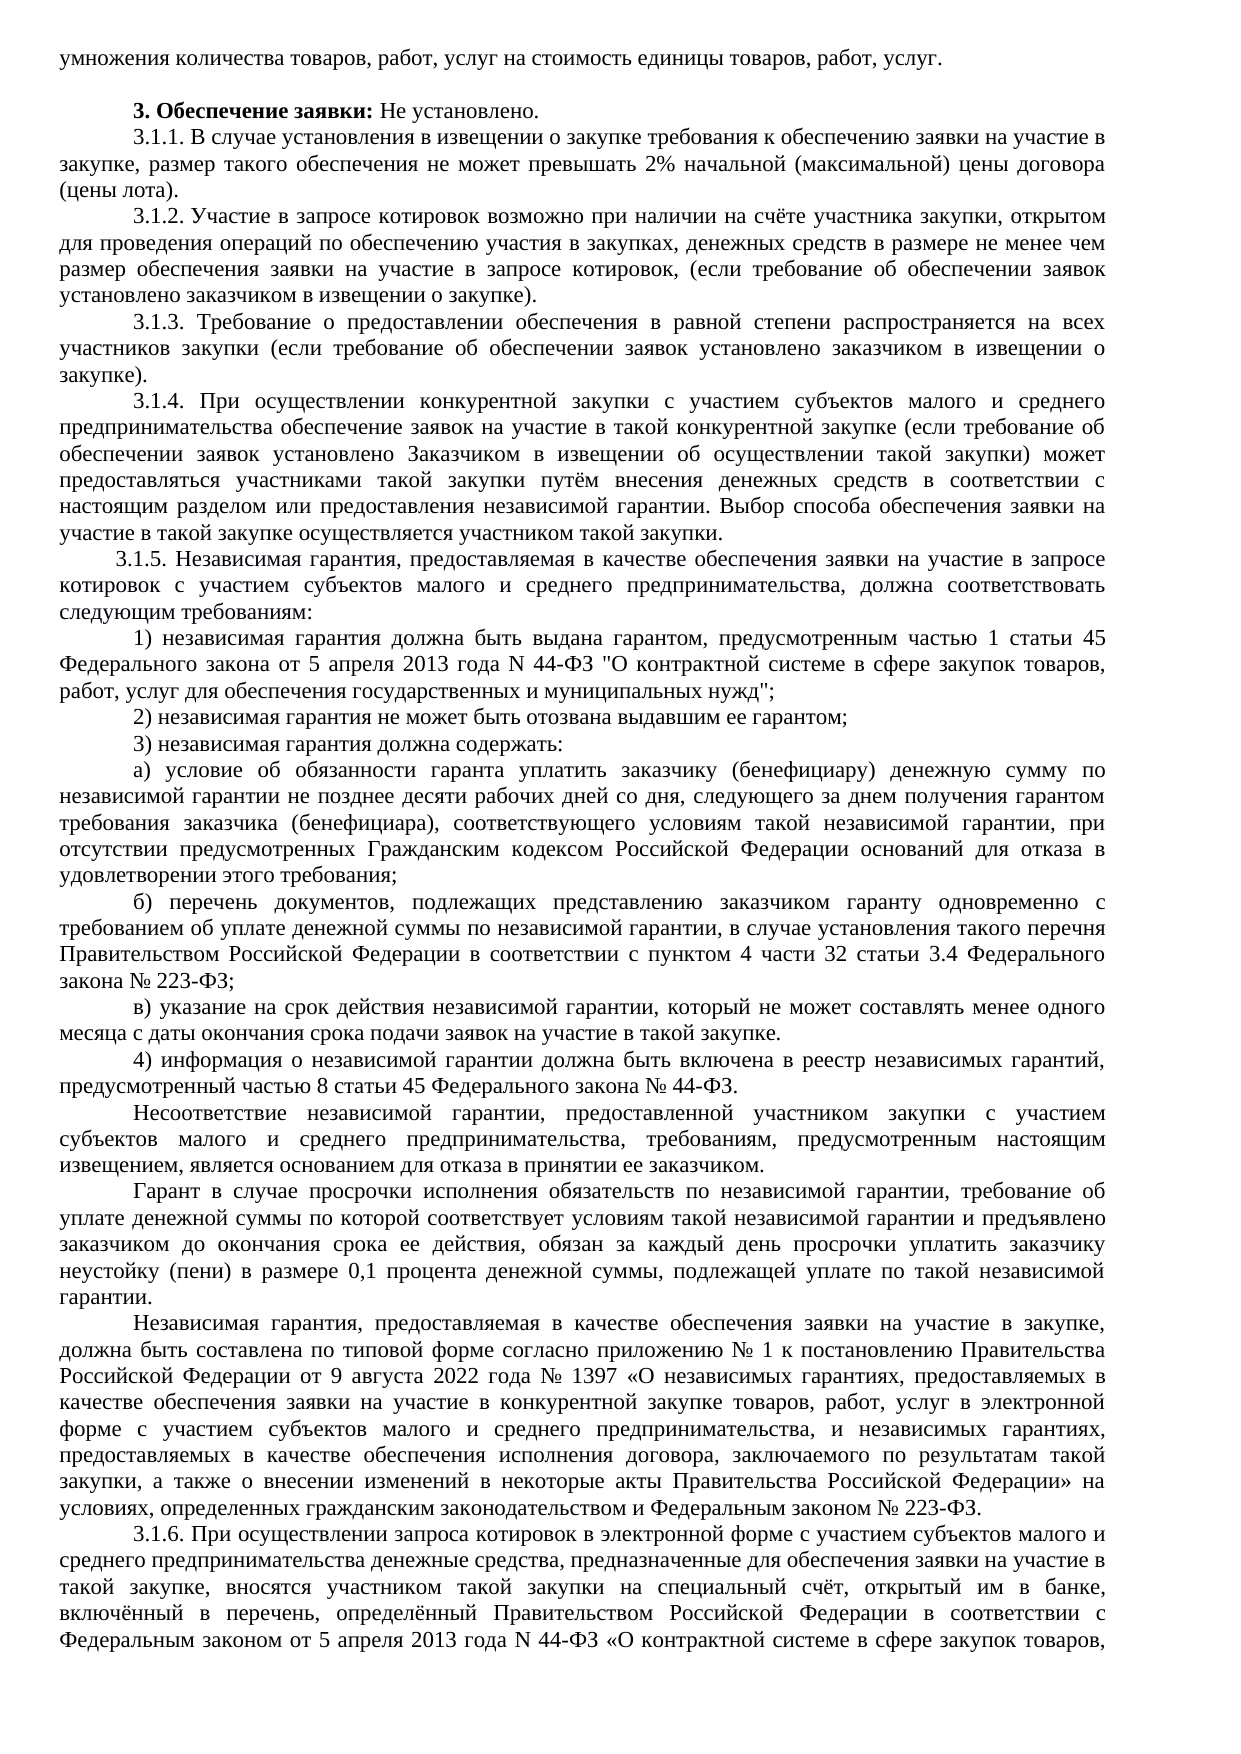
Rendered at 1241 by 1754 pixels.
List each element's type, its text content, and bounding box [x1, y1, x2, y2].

text б) перечень документов, подлежащих представлению заказчиком гаранту одновременно с требованием об уплате денежной суммы по независимой гарантии, в случае установления такого перечня Правительством Российской Федерации в соответствии с пунктом 4 части 32 статьи 3.4 Федерального закона № 223-ФЗ; [59, 888, 1107, 993]
text Гарант в случае просрочки исполнения обязательств по независимой гарантии, требование об уплате денежной суммы по которой соответствует условиям такой независимой гарантии и предъявлено заказчиком до окончания срока ее действия, обязан за каждый день просрочки уплатить заказчику неустойку (пени) в размере 0,1 процента денежной суммы, подлежащей уплате по такой независимой гарантии. [59, 1178, 1107, 1309]
text Независимая гарантия, предоставляемая в качестве обеспечения заявки на участие в закупке, должна быть составлена по типовой форме согласно приложению № 1 к постановлению Правительства Российской Федерации от 9 августа 2022 года № 1397 «О независимых гарантиях, предоставляемых в качестве обеспечения заявки на участие в конкурентной закупке товаров, работ, услуг в электронной форме с участием субъектов малого и среднего предпринимательства, и независимых гарантиях, предоставляемых в качестве обеспечения исполнения договора, заключаемого по результатам такой закупки, а также о внесении изменений в некоторые акты Правительства Российской Федерации» на условиях, определенных гражданским законодательством и Федеральным законом № 223-ФЗ. [59, 1309, 1107, 1520]
text а) условие об обязанности гаранта уплатить заказчику (бенефициару) денежную сумму по независимой гарантии не позднее десяти рабочих дней со дня, следующего за днем получения гарантом требования заказчика (бенефициара), соответствующего условиям такой независимой гарантии, при отсутствии предусмотренных Гражданским кодексом Российской Федерации оснований для отказа в удовлетворении этого требования; [59, 756, 1107, 888]
text 2) независимая гарантия не может быть отозвана выдавшим ее гарантом; [59, 703, 1107, 729]
text Несоответствие независимой гарантии, предоставленной участником закупки с участием субъектов малого и среднего предпринимательства, требованиям, предусмотренным настоящим извещением, является основанием для отказа в принятии ее заказчиком. [59, 1098, 1107, 1178]
text 3.1.1. В случае установления в извещении о закупке требования к обеспечению заявки на участие в закупке, размер такого обеспечения не может превышать 2% начальной (максимальной) цены договора (цены лота). [59, 123, 1107, 202]
text 1) независимая гарантия должна быть выдана гарантом, предусмотренным частью 1 статьи 45 Федерального закона от 5 апреля 2013 года N 44-ФЗ "О контрактной системе в сфере закупок товаров, работ, услуг для обеспечения государственных и муниципальных нужд"; [59, 624, 1107, 703]
text 3) независимая гарантия должна содержать: [59, 729, 1107, 756]
text 3.1.5. Независимая гарантия, предоставляемая в качестве обеспечения заявки на участие в запросе котировок с участием субъектов малого и среднего предпринимательства, должна соответствовать следующим требованиям: [59, 545, 1107, 624]
text в) указание на срок действия независимой гарантии, который не может составлять менее одного месяца с даты окончания срока подачи заявок на участие в такой закупке. [59, 993, 1107, 1046]
text 4) информация о независимой гарантии должна быть включена в реестр независимых гарантий, предусмотренный частью 8 статьи 45 Федерального закона № 44-ФЗ. [59, 1046, 1107, 1098]
text 3.1.4. При осуществлении конкурентной закупки с участием субъектов малого и среднего предпринимательства обеспечение заявок на участие в такой конкурентной закупке (если требование об обеспечении заявок установлено Заказчиком в извещении об осуществлении такой закупки) может предоставляться участниками такой закупки путём внесения денежных средств в соответствии с настоящим разделом или предоставления независимой гарантии. Выбор способа обеспечения заявки на участие в такой закупке осуществляется участником такой закупки. [59, 387, 1107, 545]
text 3. Обеспечение заявки: Не установлено. [59, 97, 1107, 123]
text 3.1.3. Требование о предоставлении обеспечения в равной степени распространяется на всех участников закупки (если требование об обеспечении заявок установлено заказчиком в извещении о закупке). [59, 308, 1107, 387]
text 3.1.2. Участие в запросе котировок возможно при наличии на счёте участника закупки, открытом для проведения операций по обеспечению участия в закупках, денежных средств в размере не менее чем размер обеспечения заявки на участие в запросе котировок, (если требование об обеспечении заявок установлено заказчиком в извещении о закупке). [59, 202, 1107, 308]
